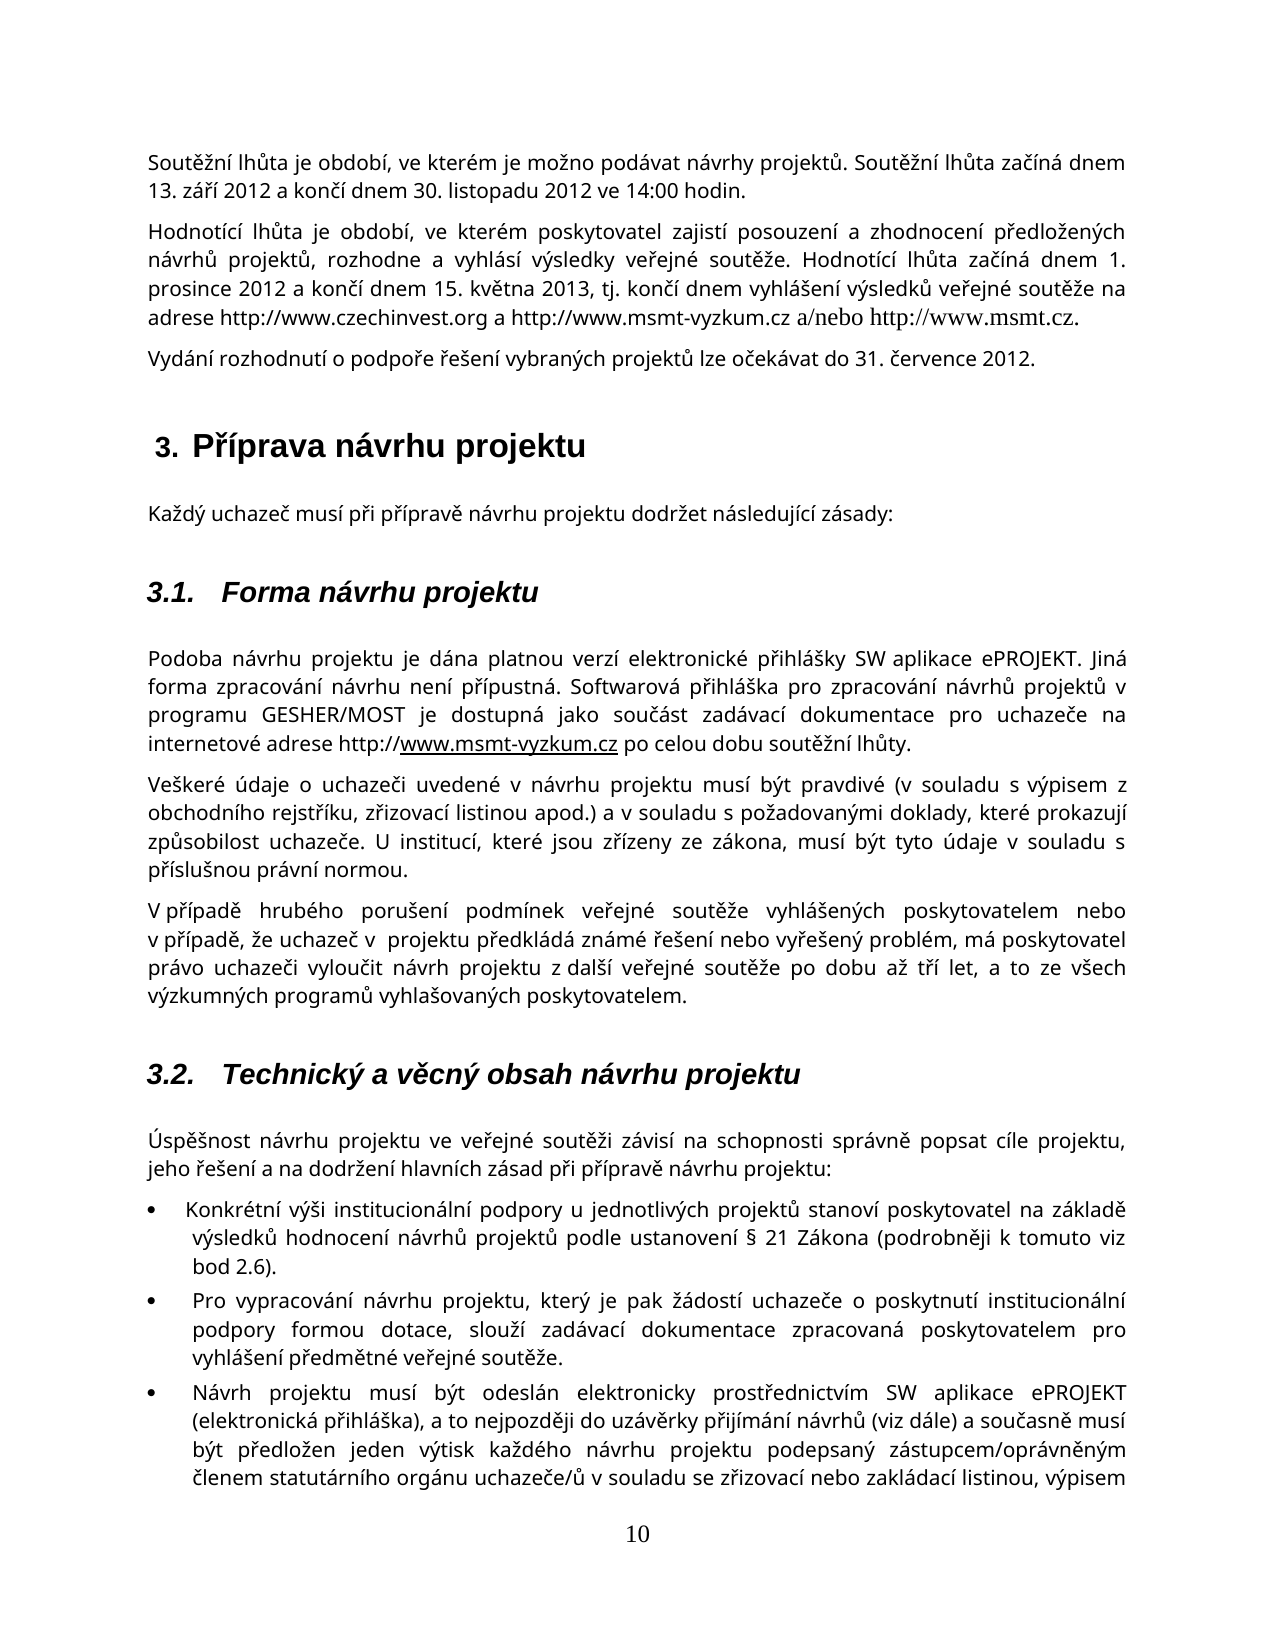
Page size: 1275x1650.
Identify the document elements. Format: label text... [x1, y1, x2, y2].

subtitle Forma návrhu projektu [146, 575, 1127, 609]
text Podoba návrhu projektu je dána platnou verzí elektronické přihlášky SW aplikace ePROJEKT. Jiná forma zpracování návrhu není přípustná. Softwarová přihláška pro zpracování návrhů projektů v programu GESHER/MOST je dostupná jako součást zadávací dokumentace pro uchazeče na internetové adrese http://www.msmt-vyzkum.cz po celou dobu soutěžní lhůty. [148, 644, 1127, 757]
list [148, 1378, 1127, 1492]
subtitle Příprava návrhu projektu [154, 426, 1127, 464]
text V případě hrubého porušení podmínek veřejné soutěže vyhlášených poskytovatelem nebo v případě, že uchazeč v projektu předkládá známé řešení nebo vyřešený problém, má poskytovatel právo uchazeči vyloučit návrh projektu z další veřejné soutěže po dobu až tří let, a to ze všech výzkumných programů vyhlašovaných poskytovatelem. [148, 896, 1127, 1010]
list Konkrétní výši institucionální podpory u jednotlivých projektů stanoví poskytovatel na základě výsledků hodnocení návrhů projektů podle ustanovení § 21 Zákona (podrobněji k tomuto viz bod 2.6). [148, 1195, 1127, 1280]
subtitle Technický a věcný obsah návrhu projektu [146, 1057, 1127, 1091]
list Pro vypracování návrhu projektu, který je pak žádostí uchazeče o poskytnutí institucionální podpory formou dotace, slouží zadávací dokumentace zpracovaná poskytovatelem pro vyhlášení předmětné veřejné soutěže. [148, 1287, 1127, 1372]
text Vydání rozhodnutí o podpoře řešení vybraných projektů lze očekávat do 31. července 2012. [148, 344, 1127, 373]
text Hodnotící lhůta je období, ve kterém poskytovatel zajistí posouzení a zhodnocení předložených návrhů projektů, rozhodne a vyhlásí výsledky veřejné soutěže. Hodnotící lhůta začíná dnem 1. prosince 2012 a končí dnem 15. května 2013, tj. končí dnem vyhlášení výsledků veřejné soutěže na adrese http://www.czechinvest.org a http://www.msmt-vyzkum.cz a/nebo http://www.msmt.cz. [148, 217, 1127, 332]
text Úspěšnost návrhu projektu ve veřejné soutěži závisí na schopnosti správně popsat cíle projektu, jeho řešení a na dodržení hlavních zásad při přípravě návrhu projektu: [148, 1126, 1127, 1183]
text Každý uchazeč musí při přípravě návrhu projektu dodržet následující zásady: [148, 499, 1127, 528]
text Soutěžní lhůta je období, ve kterém je možno podávat návrhy projektů. Soutěžní lhůta začíná dnem 13. září 2012 a končí dnem 30. listopadu 2012 ve 14:00 hodin. [148, 148, 1127, 204]
text Veškeré údaje o uchazeči uvedené v návrhu projektu musí být pravdivé (v souladu s výpisem z obchodního rejstříku, zřizovací listinou apod.) a v souladu s požadovanými doklady, které prokazují způsobilost uchazeče. U institucí, které jsou zřízeny ze zákona, musí být tyto údaje v souladu s příslušnou právní normou. [148, 770, 1127, 884]
